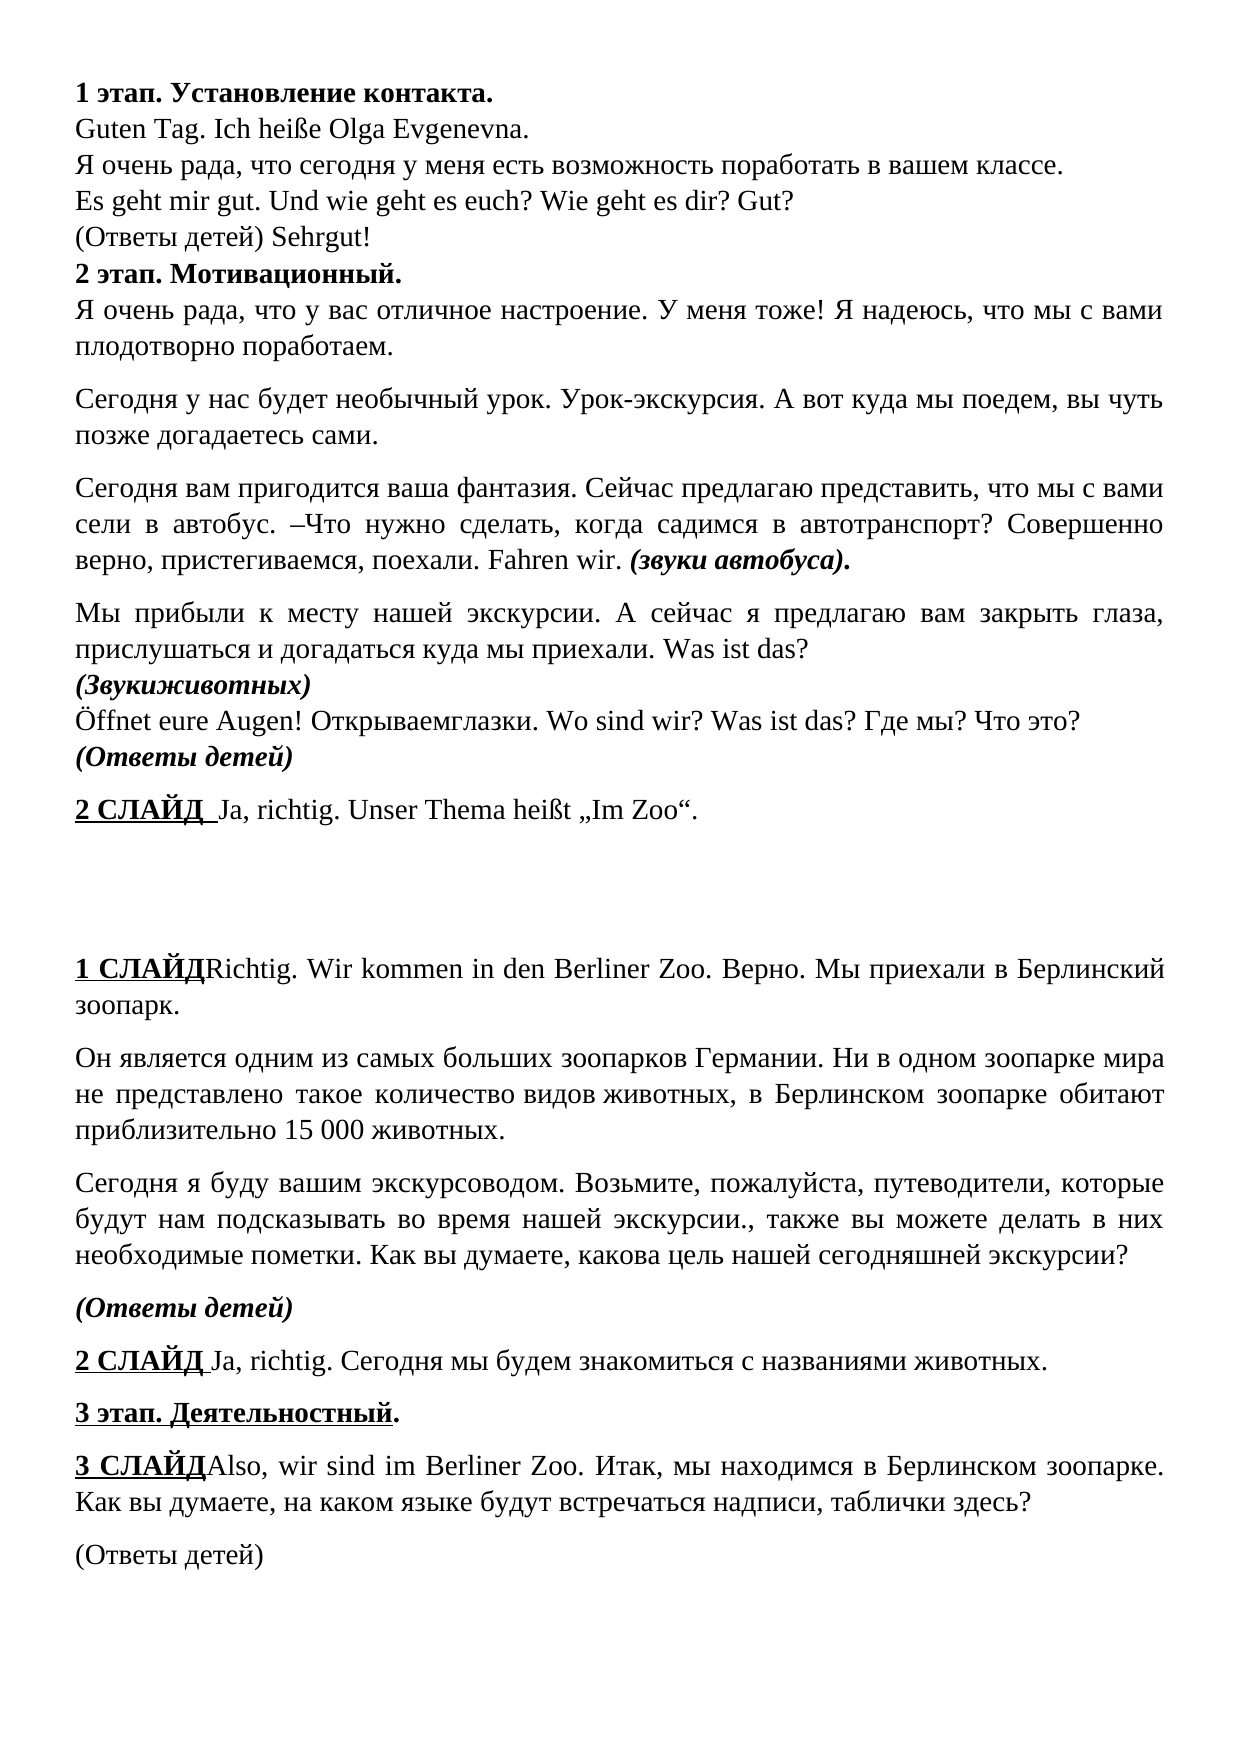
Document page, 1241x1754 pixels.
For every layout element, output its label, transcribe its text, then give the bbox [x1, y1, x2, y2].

text 2 этап. Мотивационный. [75, 256, 1165, 289]
text (Ответы детей) Sehrgut! [75, 219, 1165, 253]
text Я очень рада, что сегодня у меня есть возможность поработать в вашем классе. [75, 147, 1165, 181]
text Es geht mir gut. Und wie geht es euch? Wie geht es dir? Gut? [75, 183, 1165, 217]
text Сегодня я буду вашим экскурсоводом. Возьмите, пожалуйста, путеводители, которые будут нам подсказывать во время нашей экскурсии., также вы можете делать в них необходимые пометки. Как вы думаете, какова цель нашей сегодняшней экскурсии? [75, 1234, 1165, 1271]
text 1 СЛАЙДRichtig. Wir kommen in den Berliner Zoo. Верно. Мы приехали в Берлинский зоопарк. [75, 951, 1165, 1020]
text Он является одним из самых больших зоопарков Германии. Ни в одном зоопарке мира не представлено такое количество видов животных, в Берлинском зоопарке обитают приблизительно 15 000 животных. [75, 1109, 1165, 1146]
text 2 СЛАЙД Ja, richtig. Сегодня мы будем знакомиться с названиями животных. [75, 1343, 1165, 1376]
text 3 этап. Деятельностный. [75, 1396, 1165, 1429]
text 1 этап. Установление контакта. [75, 75, 1165, 108]
text Guten Tag. Ich heiße Olga Evgenevna. [75, 111, 1165, 145]
text (Ответы детей) [75, 739, 1165, 773]
text 3 СЛАЙДAlso, wir sind im Berliner Zoo. Итак, мы находимся в Берлинском зоопарке. Как вы думаете, на каком языке будут встречаться надписи, таблички здесь? [75, 1448, 1165, 1518]
text (Ответы детей) [75, 1537, 1165, 1571]
text (Звукиживотных) [75, 667, 1165, 701]
text 2 СЛАЙД Ja, richtig. Unser Thema heißt „Im Zoo“. [75, 792, 1165, 826]
text Öffnet eure Augen! Открываемглазки. Wo sind wir? Was ist das? Где мы? Что это? [75, 703, 1165, 737]
text Я очень рада, что у вас отличное настроение. У меня тоже! Я надеюсь, что мы с вами плодотворно поработаем. [75, 292, 1165, 362]
text (Ответы детей) [75, 1290, 1165, 1323]
text Сегодня у нас будет необычный урок. Урок-экскурсия. А вот куда мы поедем, вы чуть позже догадаетесь сами. [75, 381, 1165, 451]
text Сегодня вам пригодится ваша фантазия. Сейчас предлагаю представить, что мы с вами сели в автобус. –Что нужно сделать, когда садимся в автотранспорт? Совершенно верно, пристегиваемся, поехали. Fahren wir. (звуки автобуса). [75, 470, 1165, 576]
text Он является одним из самых больших зоопарков Германии. Ни в одном зоопарке мира не представлено такое количество видов животных, в Берлинском зоопарке обитают приблизительно 15 000 животных. [75, 1040, 1165, 1076]
text Мы прибыли к месту нашей экскурсии. А сейчас я предлагаю вам закрыть глаза, прислушаться и догадаться куда мы приехали. Was ist das? [75, 595, 1165, 664]
